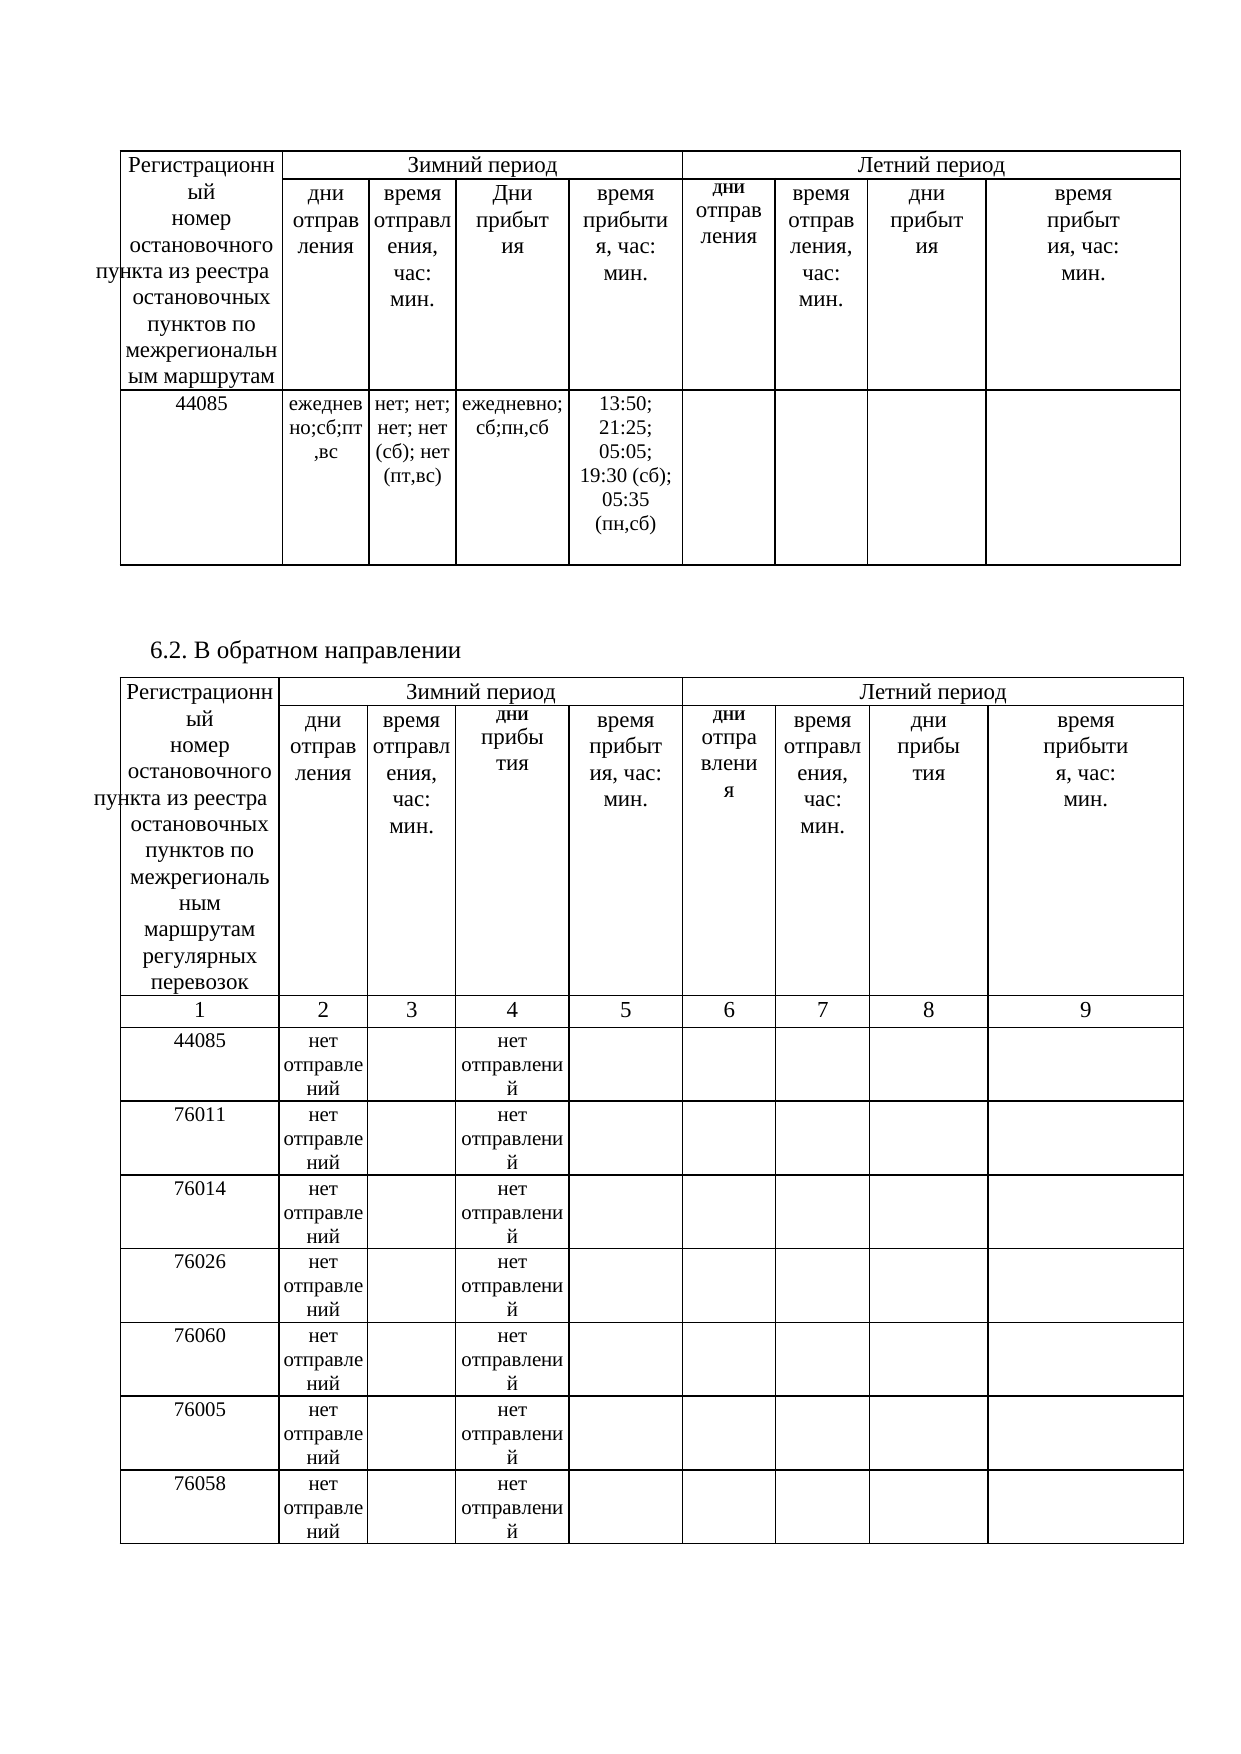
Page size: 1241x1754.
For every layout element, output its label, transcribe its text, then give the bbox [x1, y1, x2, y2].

table_cell 2 [280, 996, 367, 1026]
table_cell [683, 1471, 775, 1543]
table_cell [683, 1323, 775, 1395]
table_cell 7 [776, 996, 869, 1026]
table_cell нет отправлений [280, 1471, 367, 1543]
table_cell [989, 1323, 1183, 1395]
table_cell 1 [121, 996, 278, 1026]
table_cell 76060 [121, 1323, 278, 1395]
table_cell [776, 1249, 869, 1321]
table_cell нет отправлений [456, 1471, 568, 1543]
table_cell нет отправлений [456, 1102, 568, 1174]
table_header Зимний период [283, 152, 682, 178]
table_cell [870, 1471, 987, 1543]
table_cell время прибыти я, час: мин. [570, 180, 682, 389]
table_cell нет; нет; нет; нет (сб); нет (пт,вс) [370, 391, 455, 564]
table_cell Дни прибыт ия [457, 180, 568, 389]
table_cell ДНИ прибы тия [456, 706, 568, 994]
table_cell [989, 1471, 1183, 1543]
table_cell 44085 [121, 391, 282, 564]
table_cell [683, 1028, 775, 1100]
table_cell [868, 391, 985, 564]
table_cell [776, 1471, 869, 1543]
table_cell [989, 1102, 1183, 1174]
table_cell [570, 1249, 682, 1321]
table_cell [683, 1102, 775, 1174]
table_cell нет отправлений [280, 1028, 367, 1100]
table_cell 13:50; 21:25; 05:05; 19:30 (сб); 05:35 (пн,сб) [570, 391, 682, 564]
table_cell дни отправ ления [283, 180, 368, 389]
table_cell [570, 1102, 682, 1174]
table_cell время отправл ения, час: мин. [776, 706, 869, 994]
table_cell [683, 1249, 775, 1321]
table_header Регистрационный номер остановочного пункта из реестра остановочных пунктов по межрегиональным маршрутам регулярных перевозок [121, 152, 282, 389]
table_cell 76011 [121, 1102, 278, 1174]
table_cell нет отправлений [456, 1176, 568, 1248]
table_cell [683, 1397, 775, 1469]
table_header Летний период [683, 152, 1180, 178]
table_cell 76014 [121, 1176, 278, 1248]
table_cell нет отправлений [456, 1397, 568, 1469]
table_cell время прибыт ия, час: мин. [987, 180, 1180, 389]
table_cell [776, 1102, 869, 1174]
table_cell [989, 1176, 1183, 1248]
table_cell нет отправлений [280, 1249, 367, 1321]
table_cell [683, 1176, 775, 1248]
table_cell [870, 1028, 987, 1100]
table_cell [870, 1323, 987, 1395]
table_cell [776, 1397, 869, 1469]
text 6.2. В обратном направлении [150, 636, 1090, 664]
table_cell нет отправлений [280, 1176, 367, 1248]
table_cell [989, 1397, 1183, 1469]
table_cell [989, 1028, 1183, 1100]
table_cell 6 [683, 996, 775, 1026]
table_cell время прибыти я, час: мин. [989, 706, 1183, 994]
table_cell нет отправлений [280, 1102, 367, 1174]
table_cell [570, 1323, 682, 1395]
table_cell [368, 1323, 455, 1395]
table_cell 5 [570, 996, 682, 1026]
table_cell [570, 1397, 682, 1469]
table_header Зимний период [280, 678, 682, 705]
table_cell нет отправлений [280, 1397, 367, 1469]
table_cell [870, 1176, 987, 1248]
table_cell [570, 1471, 682, 1543]
table_cell [987, 391, 1180, 564]
table_cell [570, 1028, 682, 1100]
table_cell [368, 1397, 455, 1469]
table_header Летний период [683, 678, 1183, 705]
table_cell 8 [870, 996, 987, 1026]
table_cell [870, 1397, 987, 1469]
table_cell [368, 1249, 455, 1321]
table_cell [776, 1028, 869, 1100]
table_cell [368, 1102, 455, 1174]
table_cell 76058 [121, 1471, 278, 1543]
table_cell [870, 1102, 987, 1174]
table_cell ежедневно;сб;пн,сб [457, 391, 568, 564]
table_cell дни прибыт ия [868, 180, 985, 389]
table_cell [870, 1249, 987, 1321]
table_cell ежедневно;сб;пт,вс [283, 391, 368, 564]
table_cell [776, 1323, 869, 1395]
table_cell дни отправ ления [280, 706, 367, 994]
table_cell ДНИ отправ ления [683, 180, 774, 389]
table_cell 9 [989, 996, 1183, 1026]
table_cell дни прибы тия [870, 706, 987, 994]
table_cell время отправл ения, час: мин. [368, 706, 455, 994]
table_cell 4 [456, 996, 568, 1026]
table_cell нет отправлений [456, 1323, 568, 1395]
table_cell [368, 1471, 455, 1543]
table_cell нет отправлений [456, 1249, 568, 1321]
table_cell [776, 1176, 869, 1248]
table_cell [570, 1176, 682, 1248]
table_cell 3 [368, 996, 455, 1026]
table_cell время отправл ения, час: мин. [370, 180, 455, 389]
table_cell время отправ ления, час: мин. [776, 180, 867, 389]
table_cell [989, 1249, 1183, 1321]
table_cell 76026 [121, 1249, 278, 1321]
table_cell время прибыт ия, час: мин. [570, 706, 682, 994]
table_cell нет отправлений [456, 1028, 568, 1100]
table_cell [683, 391, 774, 564]
table_cell нет отправлений [280, 1323, 367, 1395]
table_cell [368, 1028, 455, 1100]
table_cell 76005 [121, 1397, 278, 1469]
table_cell [368, 1176, 455, 1248]
table_header Регистрационный номер остановочного пункта из реестра остановочных пунктов по межрегиональным маршрутам регулярных перевозок [121, 678, 278, 994]
table_cell ДНИ отпра влени я [683, 706, 775, 994]
table_cell 44085 [121, 1028, 278, 1100]
table_cell [776, 391, 867, 564]
